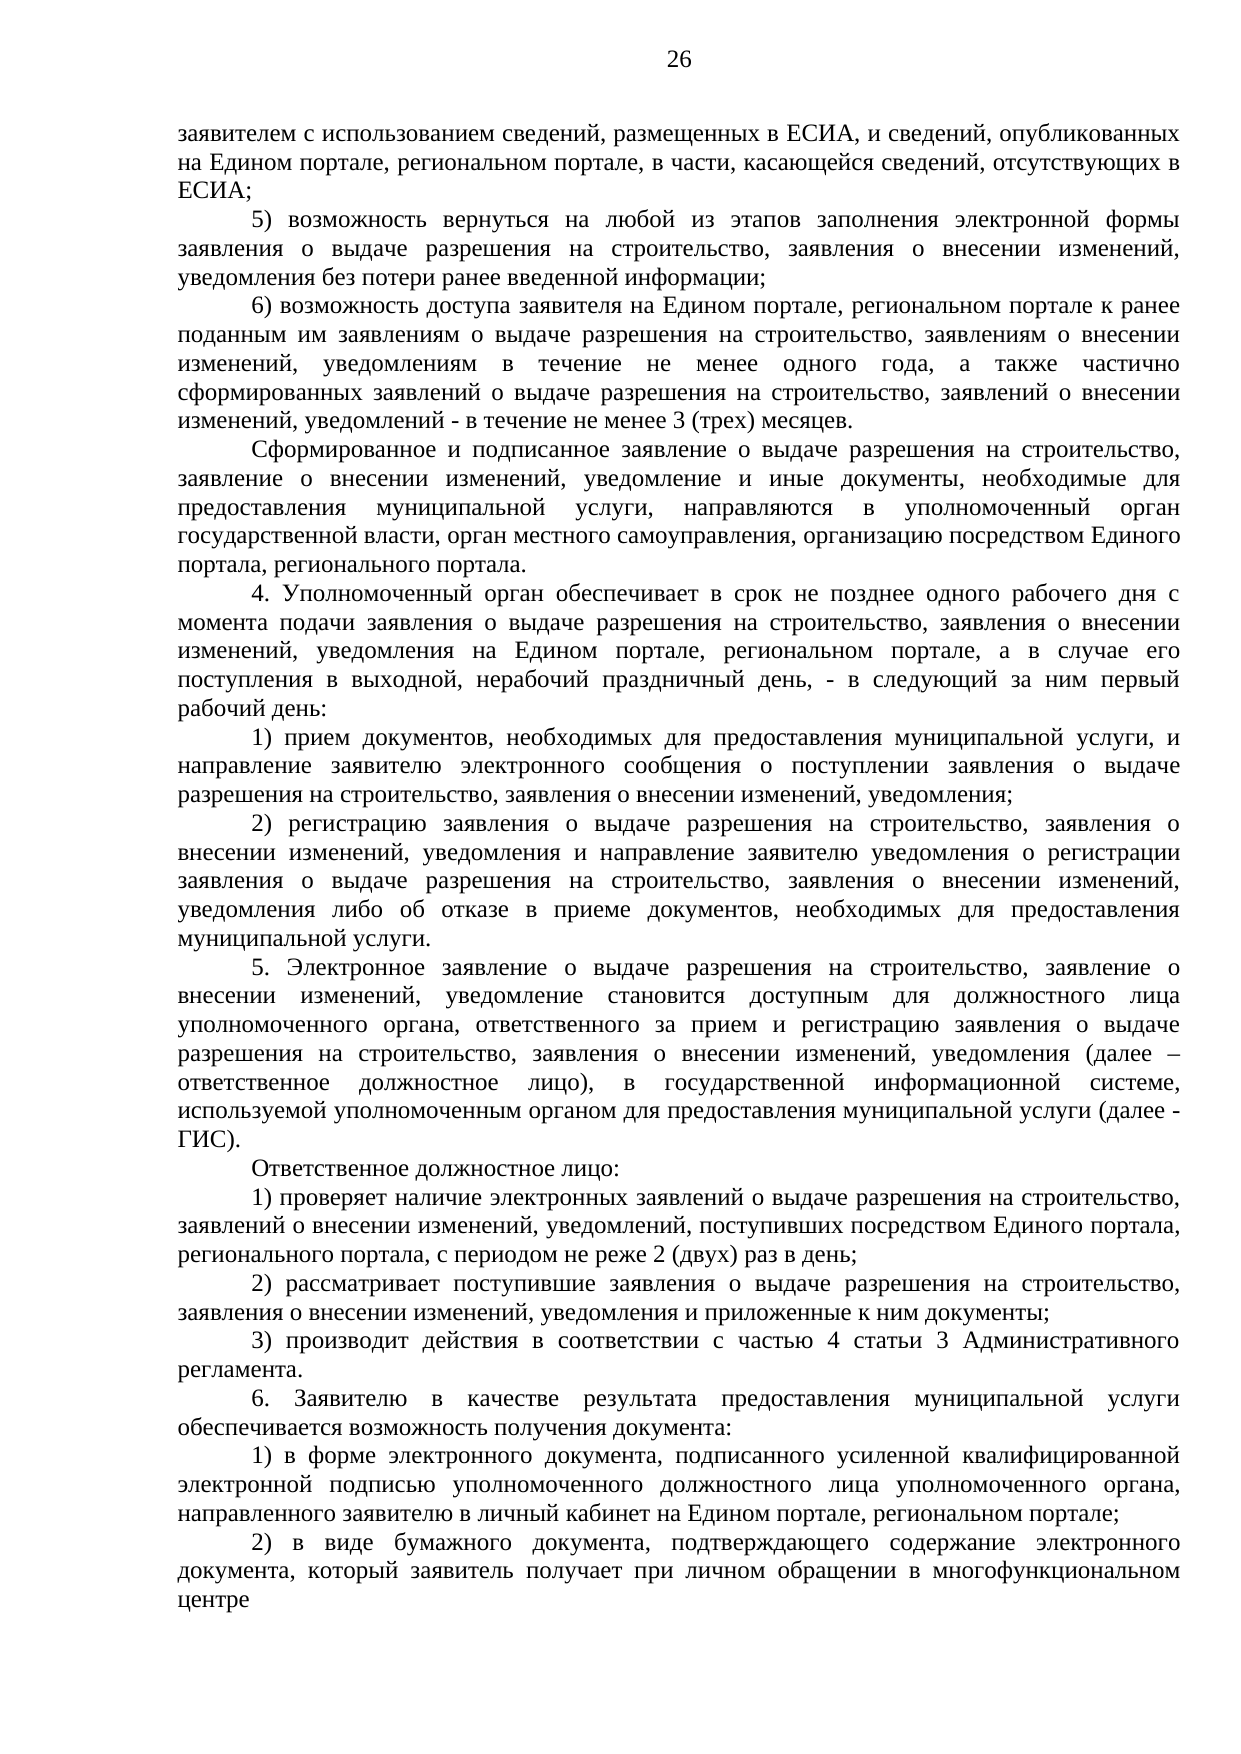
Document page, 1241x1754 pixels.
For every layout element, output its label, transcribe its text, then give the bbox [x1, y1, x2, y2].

text 2) рассматривает поступившие заявления о выдаче разрешения на строительство, заявления о внесении изменений, уведомления и приложенные к ним документы; [177, 1268, 1181, 1326]
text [177, 118, 1181, 204]
text 3) производит действия в соответствии с частью 4 статьи 3 Административного регламента. [177, 1326, 1181, 1383]
text 1) проверяет наличие электронных заявлений о выдаче разрешения на строительство, заявлений о внесении изменений, уведомлений, поступивших посредством Единого портала, регионального портала, с периодом не реже 2 (двух) раз в день; [177, 1182, 1181, 1268]
text 6) возможность доступа заявителя на Едином портале, региональном портале к ранее поданным им заявлениям о выдаче разрешения на строительство, заявлениям о внесении изменений, уведомлениям в течение не менее одного года, а также частично сформированных заявлений о выдаче разрешения на строительство, заявлений о внесении изменений, уведомлений - в течение не менее 3 (трех) месяцев. [177, 291, 1181, 434]
text 2) регистрацию заявления о выдаче разрешения на строительство, заявления о внесении изменений, уведомления и направление заявителю уведомления о регистрации заявления о выдаче разрешения на строительство, заявления о внесении изменений, уведомления либо об отказе в приеме документов, необходимых для предоставления муниципальной услуги. [177, 808, 1181, 952]
text 2) в виде бумажного документа, подтверждающего содержание электронного документа, который заявитель получает при личном обращении в многофункциональном центре [177, 1527, 1181, 1613]
text Сформированное и подписанное заявление о выдаче разрешения на строительство, заявление о внесении изменений, уведомление и иные документы, необходимые для предоставления муниципальной услуги, направляются в уполномоченный орган государственной власти, орган местного самоуправления, организацию посредством Единого портала, регионального портала. [177, 434, 1181, 578]
text 6. Заявителю в качестве результата предоставления муниципальной услуги обеспечивается возможность получения документа: [177, 1383, 1181, 1441]
text 5) возможность вернуться на любой из этапов заполнения электронной формы заявления о выдаче разрешения на строительство, заявления о внесении изменений, уведомления без потери ранее введенной информации; [177, 204, 1181, 291]
text 1) прием документов, необходимых для предоставления муниципальной услуги, и направление заявителю электронного сообщения о поступлении заявления о выдаче разрешения на строительство, заявления о внесении изменений, уведомления; [177, 722, 1181, 808]
text 4. Уполномоченный орган обеспечивает в срок не позднее одного рабочего дня с момента подачи заявления о выдаче разрешения на строительство, заявления о внесении изменений, уведомления на Едином портале, региональном портале, а в случае его поступления в выходной, нерабочий праздничный день, - в следующий за ним первый рабочий день: [177, 578, 1181, 722]
text Ответственное должностное лицо: [177, 1153, 1181, 1182]
text 5. Электронное заявление о выдаче разрешения на строительство, заявление о внесении изменений, уведомление становится доступным для должностного лица уполномоченного органа, ответственного за прием и регистрацию заявления о выдаче разрешения на строительство, заявления о внесении изменений, уведомления (далее – ответственное должностное лицо), в государственной информационной системе, используемой уполномоченным органом для предоставления муниципальной услуги (далее - ГИС). [177, 952, 1181, 1153]
text 1) в форме электронного документа, подписанного усиленной квалифицированной электронной подписью уполномоченного должностного лица уполномоченного органа, направленного заявителю в личный кабинет на Едином портале, региональном портале; [177, 1441, 1181, 1527]
